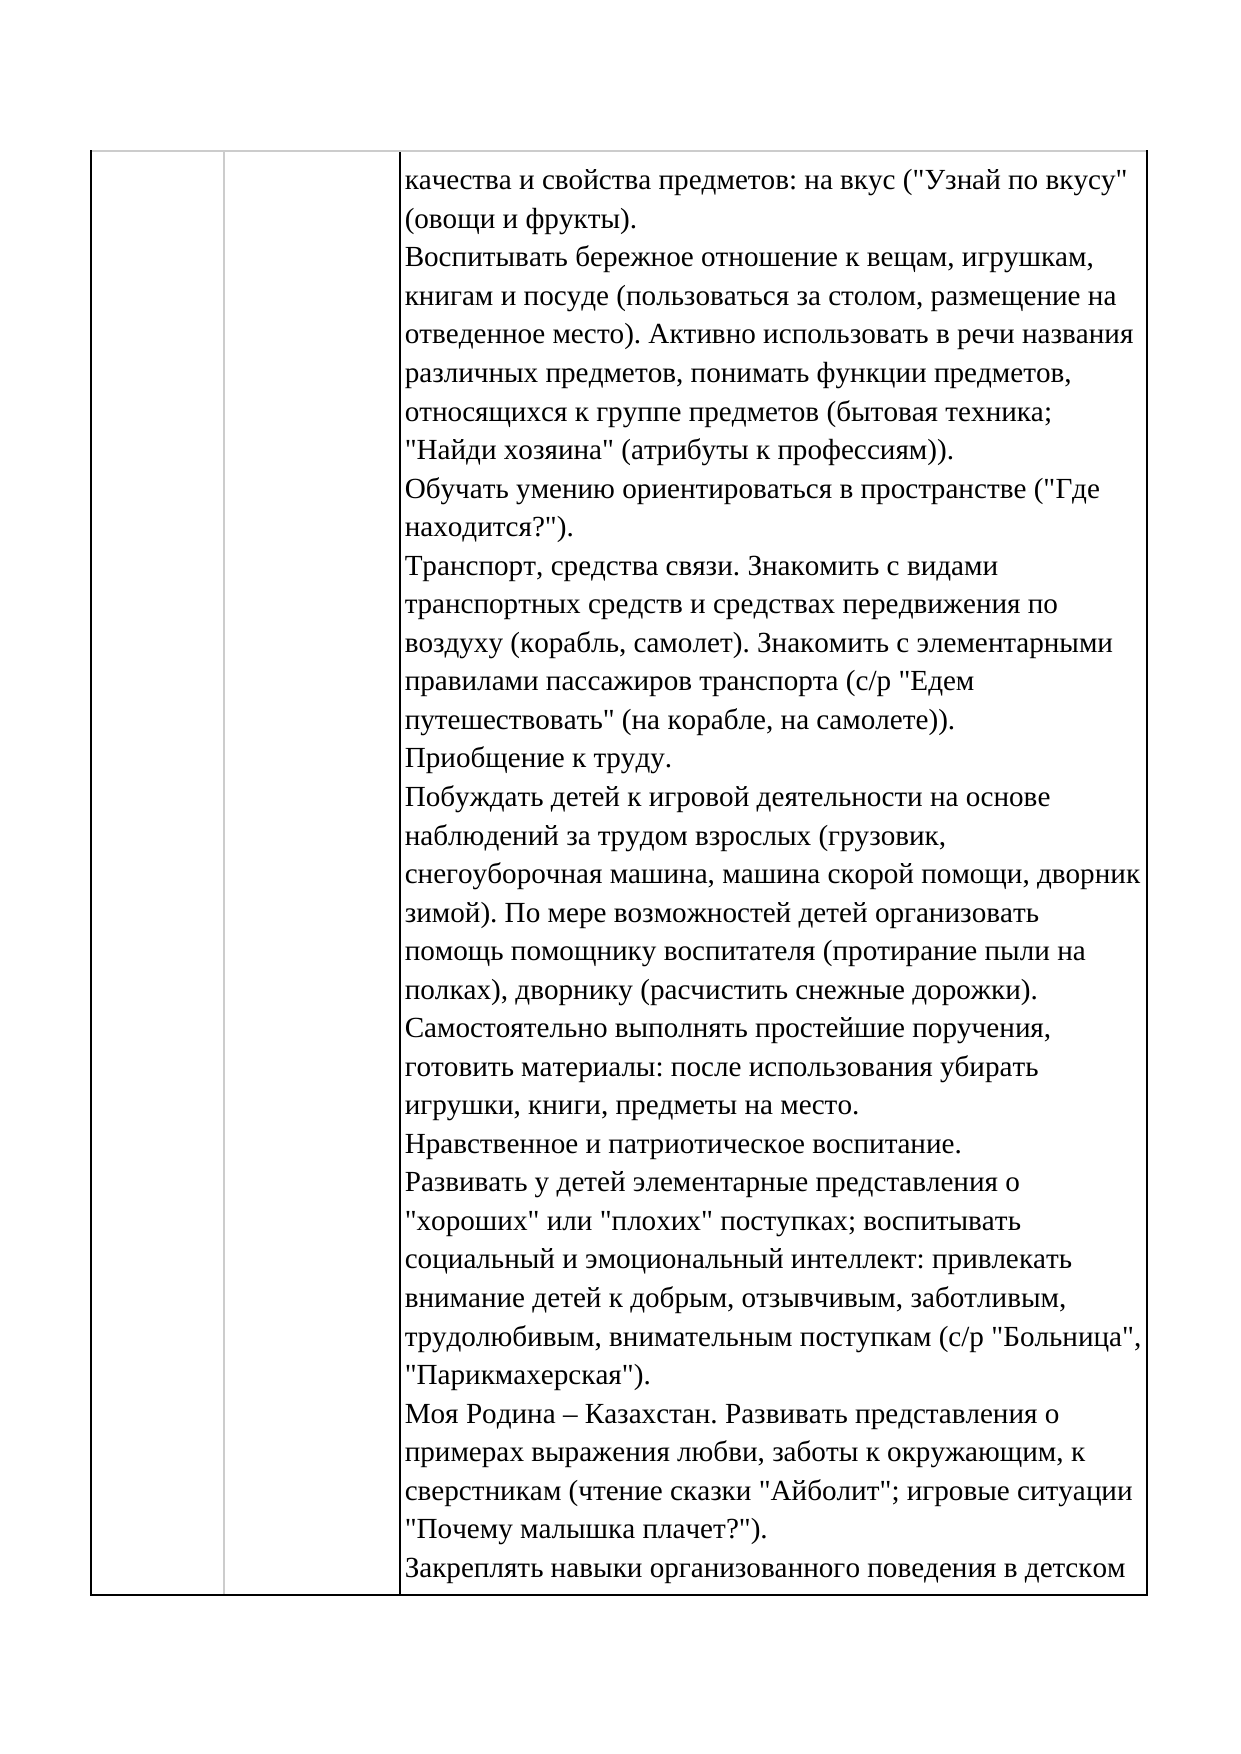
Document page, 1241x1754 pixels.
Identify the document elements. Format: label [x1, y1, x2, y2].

table_cell [225, 152, 399, 1594]
table_cell [401, 152, 1146, 1594]
